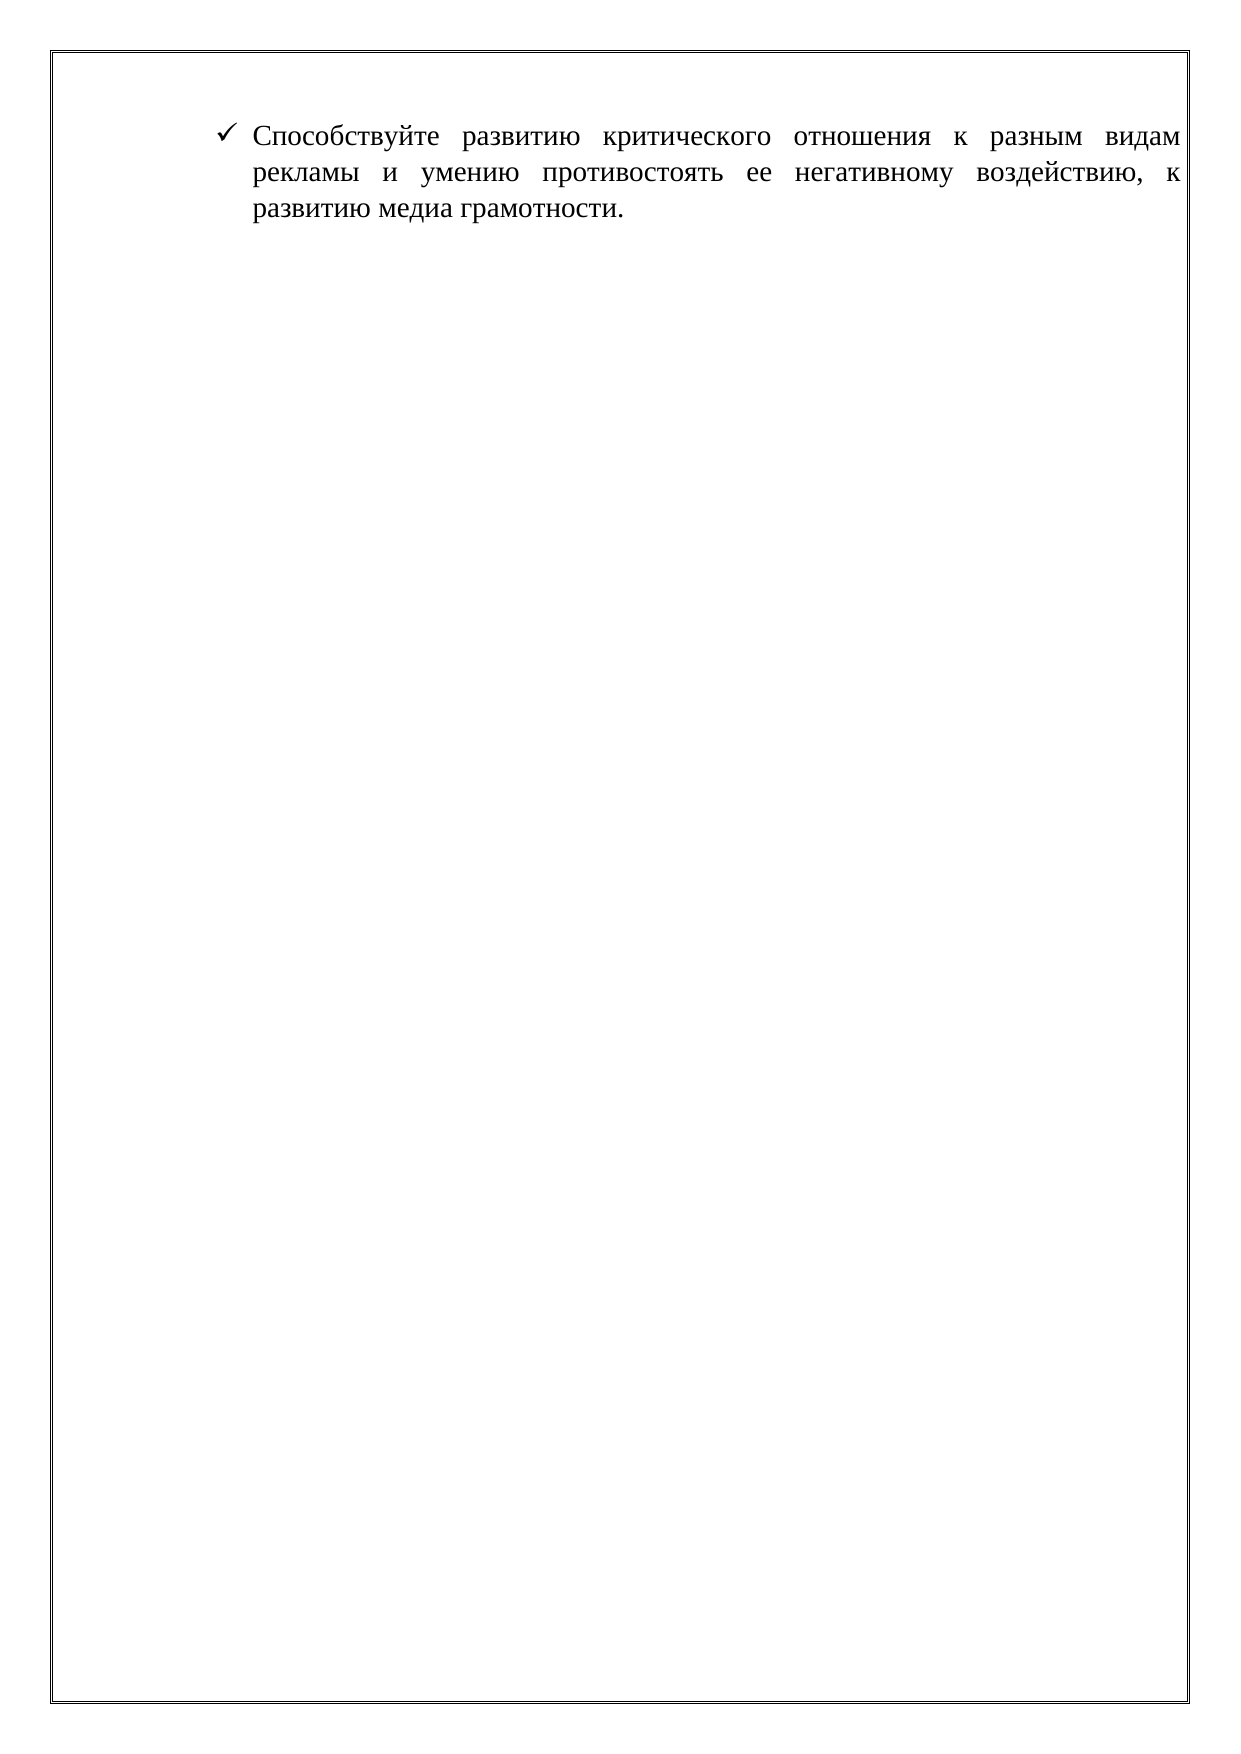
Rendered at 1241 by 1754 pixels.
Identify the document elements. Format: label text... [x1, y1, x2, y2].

list Способствуйте развитию критического отношения к разным видам рекламы и умению противостоять ее негативному воздействию, к развитию медиа грамотности. [215, 118, 1181, 224]
